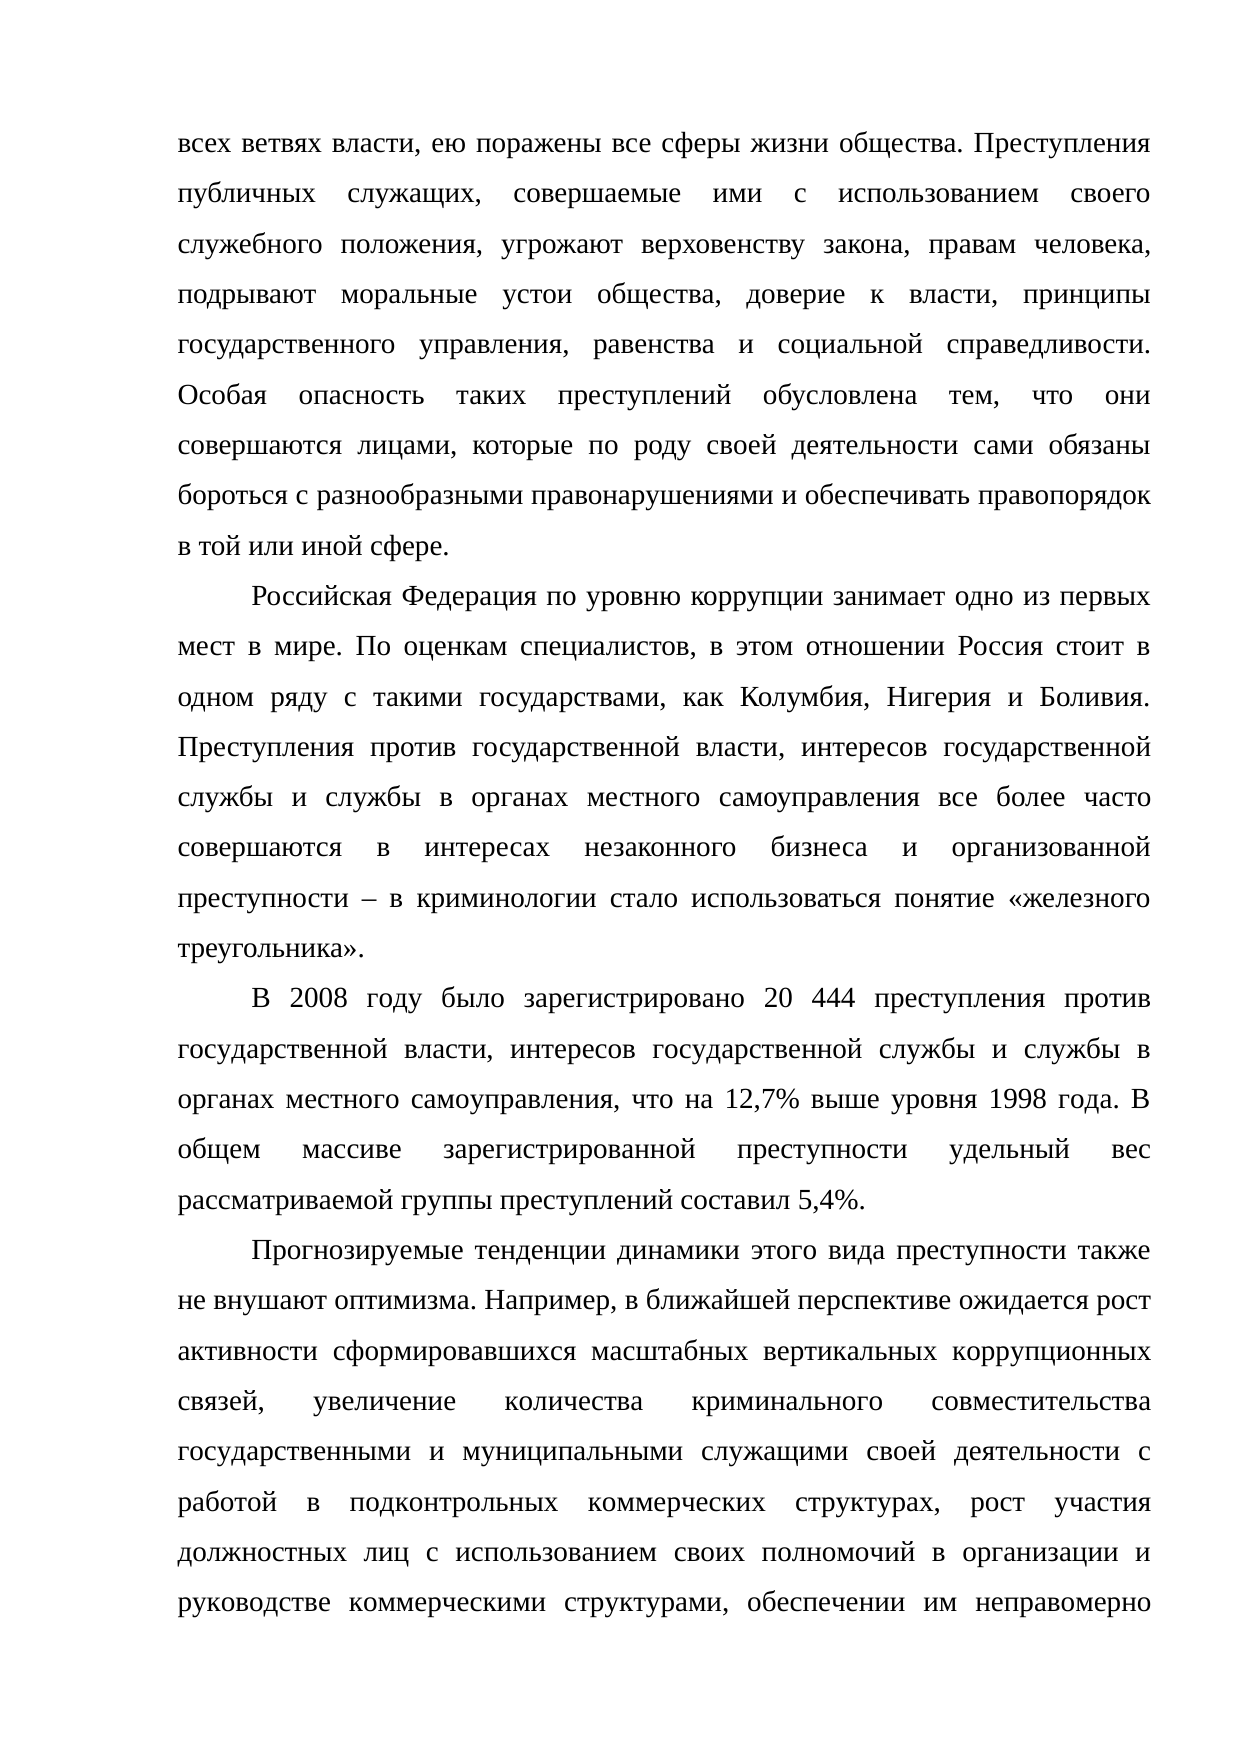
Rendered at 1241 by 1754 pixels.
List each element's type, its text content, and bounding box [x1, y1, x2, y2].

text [177, 1232, 1152, 1618]
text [177, 125, 1152, 561]
text Российская Федерация по уровню коррупции занимает одно из первых мест в мире. По оценкам специалистов, в этом отношении Россия стоит в одном ряду с такими государствами, как Колумбия, Нигерия и Боливия. Преступления против государственной власти, интересов государственной службы и службы в органах местного самоуправления все более часто совершаются в интересах незаконного бизнеса и организованной преступности – в криминологии стало использоваться понятие «железного треугольника». [177, 578, 1152, 964]
text В 2008 году было зарегистрировано 20 444 преступления против государственной власти, интересов государственной службы и службы в органах местного самоуправления, что на 12,7% выше уровня 1998 года. В общем массиве зарегистрированной преступности удельный вес рассматриваемой группы преступлений составил 5,4%. [177, 981, 1152, 1215]
